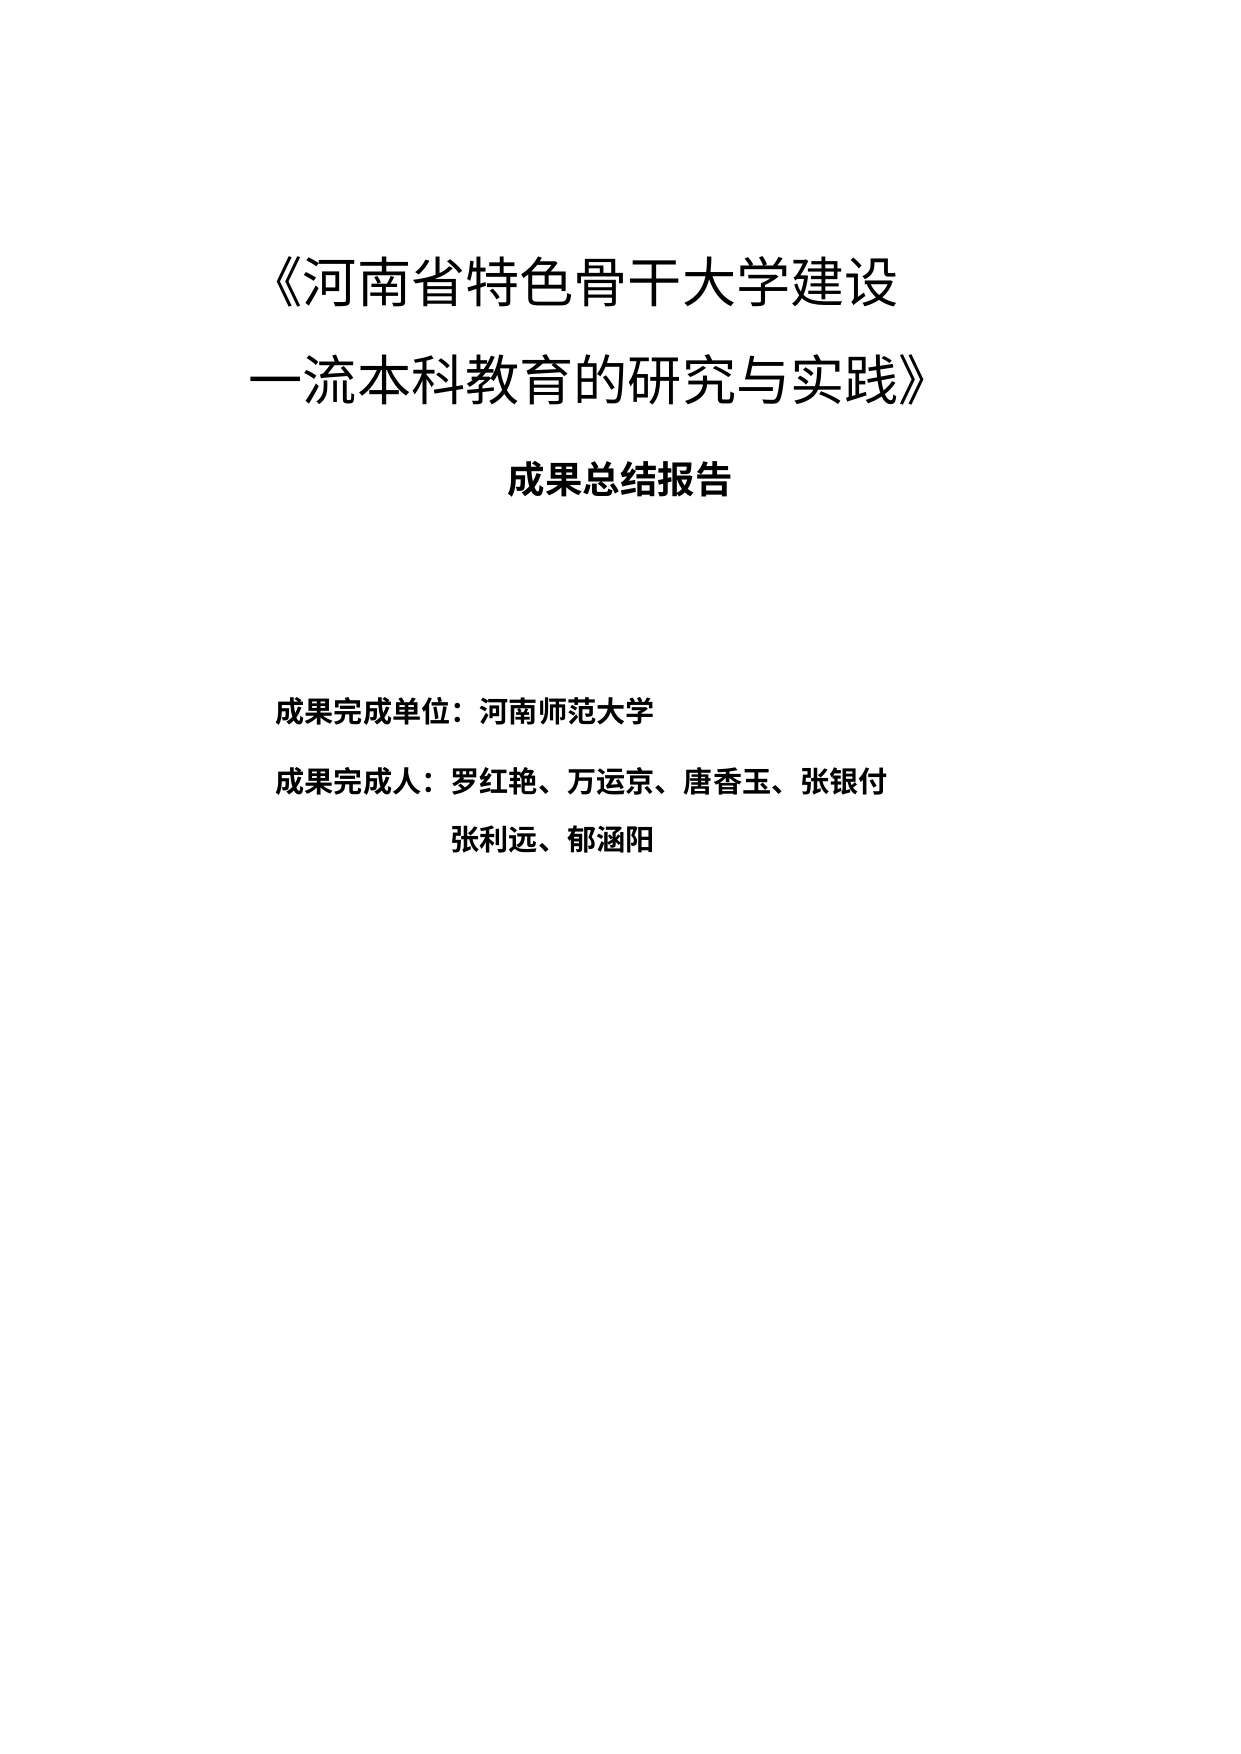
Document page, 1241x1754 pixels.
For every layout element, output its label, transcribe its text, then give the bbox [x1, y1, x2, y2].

text 成果完成人：罗红艳、万运京、唐香玉、张银付 [187, 758, 1053, 801]
text 一流本科教育的研究与实践》 [248, 328, 1053, 425]
text 成果总结报告 [187, 450, 1053, 504]
text 《河南省特色骨干大学建设 [248, 230, 1053, 328]
text 成果完成单位：河南师范大学 [187, 677, 1053, 742]
text 张利远、郁涵阳 [187, 817, 1053, 859]
